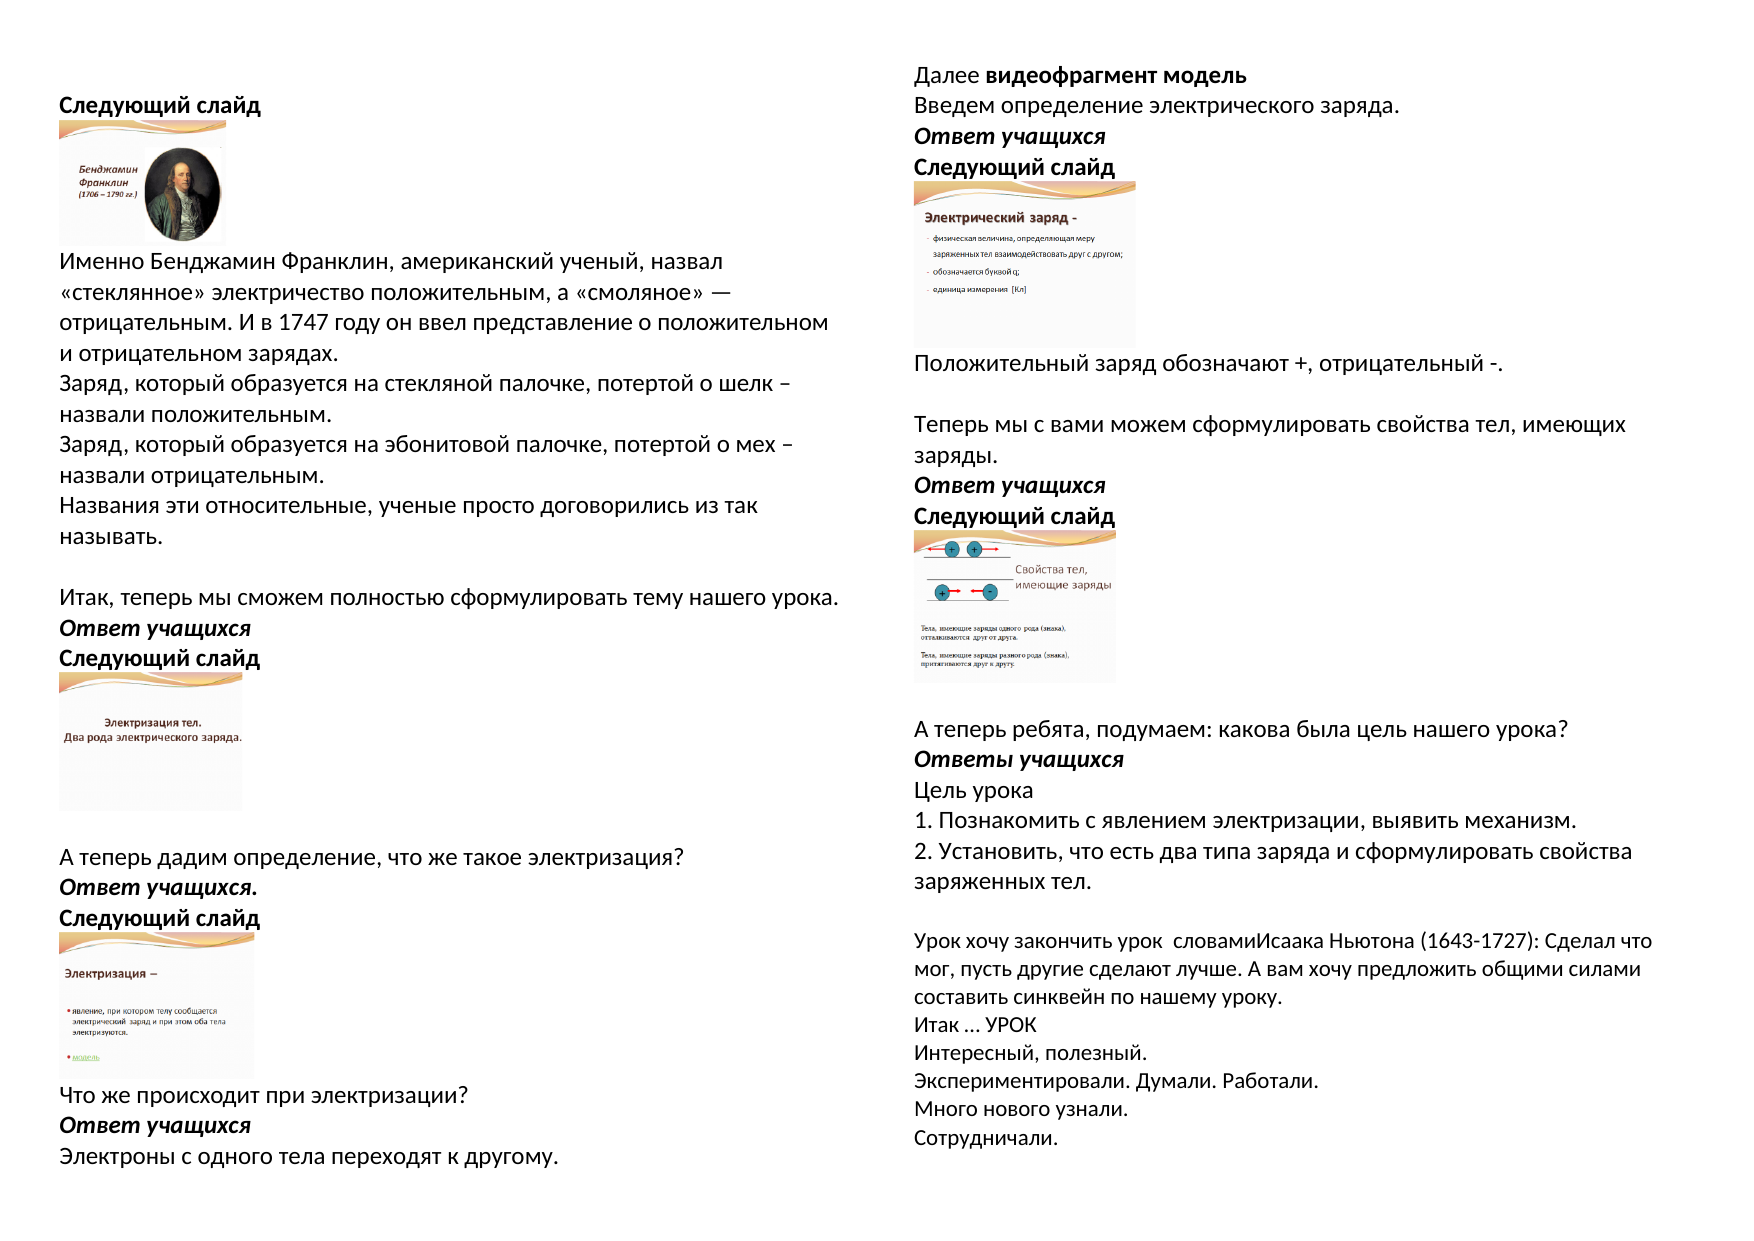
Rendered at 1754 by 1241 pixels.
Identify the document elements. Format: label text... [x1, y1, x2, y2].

text Названия эти относительные, ученые просто договорились из так называть. [59, 490, 840, 551]
text А теперь ребята, подумаем: какова была цель нашего урока? [914, 713, 1695, 743]
text Интересный, полезный. [914, 1038, 1695, 1067]
text Экспериментировали. Думали. Работали. [914, 1067, 1695, 1094]
text Следующий слайд [914, 151, 1695, 181]
text 1. Познакомить с явлением электризации, выявить механизм. [914, 804, 1695, 835]
text Что же происходит при электризации? [59, 1079, 840, 1109]
text Следующий слайд [59, 642, 840, 673]
text Заряд, который образуется на стекляной палочке, потертой о шелк – назвали положительным. [59, 368, 840, 429]
text Ответ учащихся [59, 1109, 840, 1140]
text Ответ учащихся [59, 612, 840, 642]
text А теперь дадим определение, что же такое электризация? [59, 841, 840, 871]
text Положительный заряд обозначают +, отрицательный -. [914, 348, 1695, 378]
text Теперь мы с вами можем сформулировать свойства тел, имеющих заряды. [914, 409, 1695, 470]
text Итак, теперь мы сможем полностью сформулировать тему нашего урока. [59, 581, 840, 612]
text Далее видеофрагмент модель [914, 59, 1695, 89]
text Электроны с одного тела переходят к другому. [59, 1140, 840, 1171]
text Ответ учащихся. [59, 871, 840, 902]
text Следующий слайд [59, 902, 840, 932]
text Сотрудничали. [914, 1123, 1695, 1151]
text Ответ учащихся [914, 470, 1695, 500]
picture [59, 120, 227, 246]
text Введем определение электрического заряда. [914, 89, 1695, 120]
text Урок хочу закончить урок словамиИсаака Ньютона (1643-1727): Сделал что мог, пусть другие сделают лучше. А вам хочу предложить общими силами составить синквейн по нашему уроку. [914, 926, 1695, 1011]
text Ответы учащихся [914, 743, 1695, 774]
text Цель урока [914, 774, 1695, 804]
picture [913, 530, 1116, 683]
text Итак … УРОК [914, 1011, 1695, 1038]
text Ответ учащихся [914, 120, 1695, 151]
text Заряд, который образуется на эбонитовой палочке, потертой о мех – назвали отрицательным. [59, 429, 840, 490]
picture [913, 181, 1136, 348]
text Следующий слайд [59, 89, 840, 120]
text Следующий слайд [914, 500, 1695, 531]
text Много нового узнали. [914, 1094, 1695, 1123]
picture [59, 672, 243, 811]
text 2. Установить, что есть два типа заряда и сформулировать свойства заряженных тел. [914, 835, 1695, 896]
picture [59, 932, 255, 1079]
text Именно Бенджамин Франклин, американский ученый, назвал «стеклянное» электричество положительным, а «смоляное» — отрицательным. И в 1747 году он ввел представление о положительном и отрицательном зарядах. [59, 246, 840, 368]
